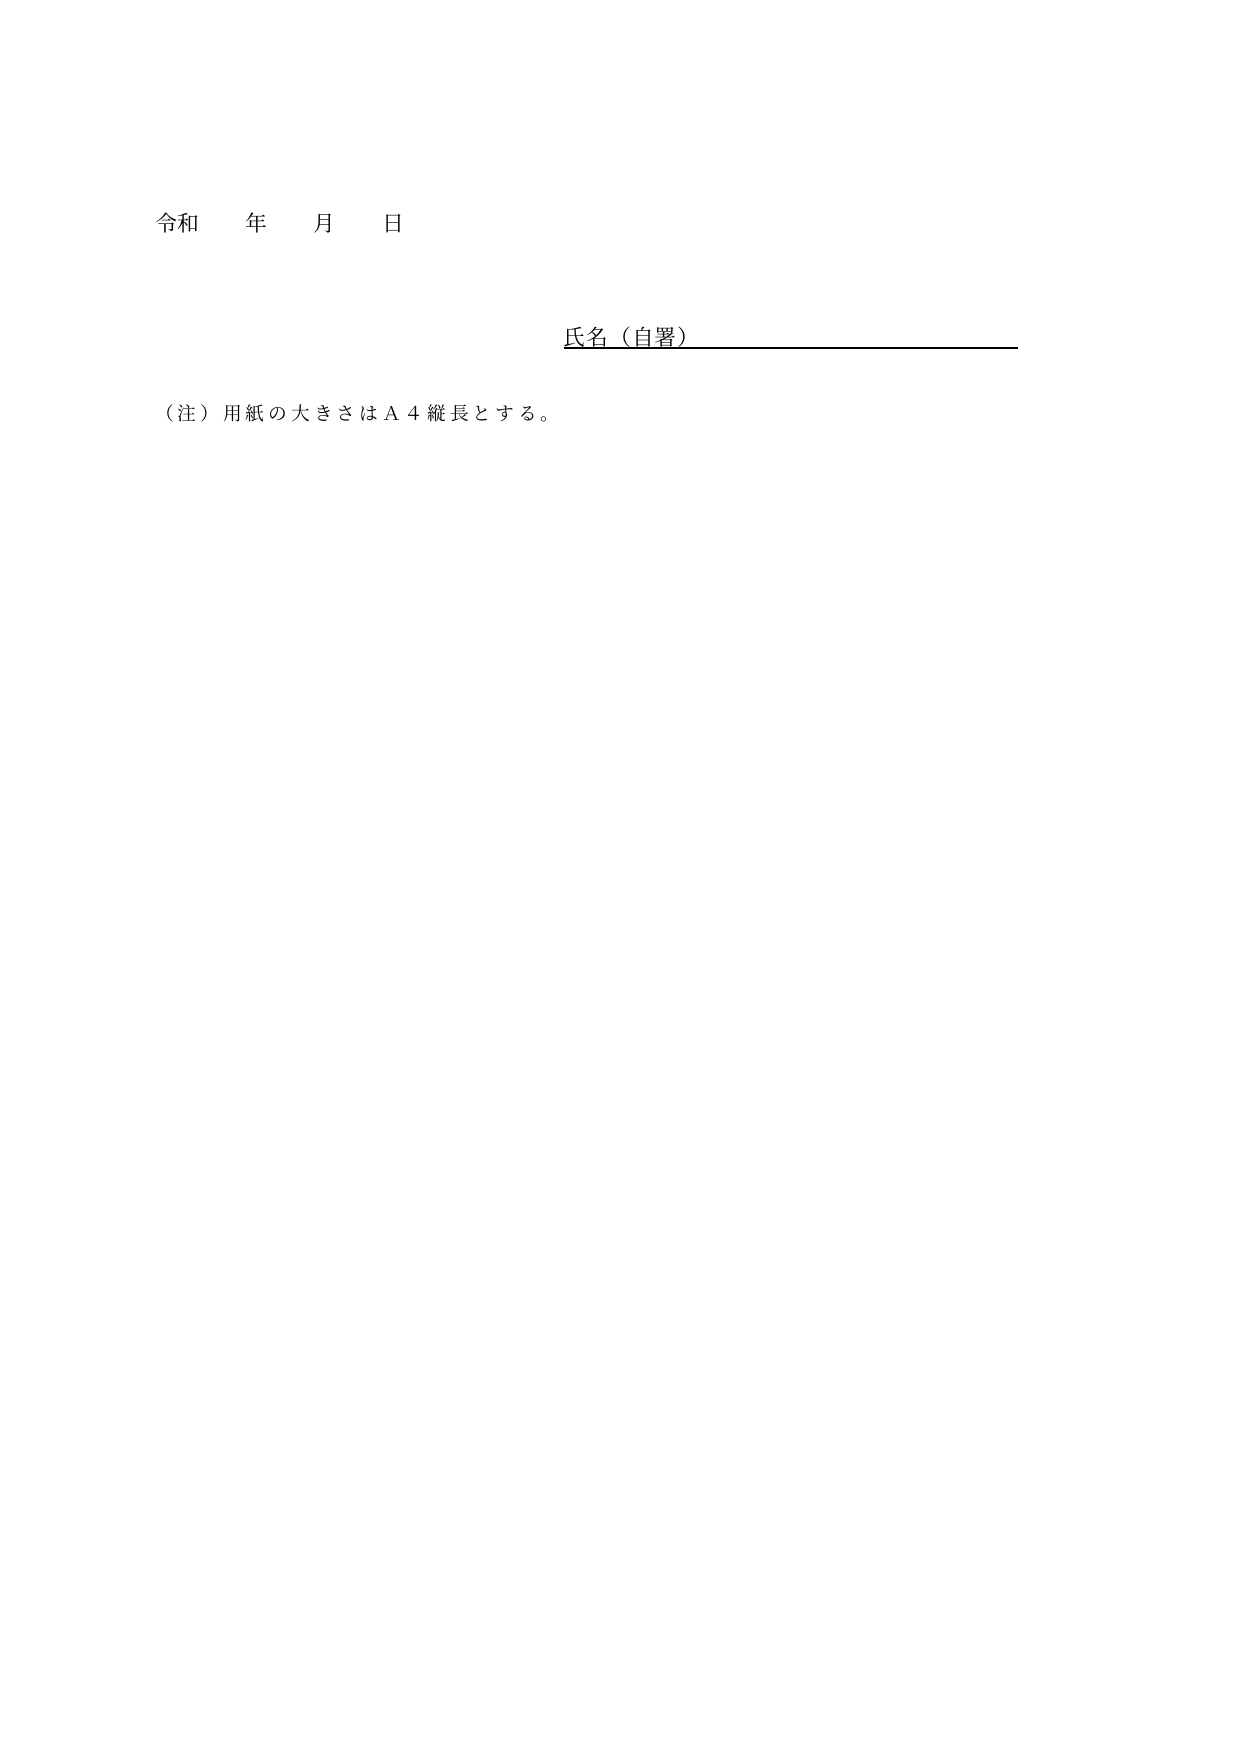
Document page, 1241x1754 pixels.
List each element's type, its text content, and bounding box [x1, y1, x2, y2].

text （注）用紙の大きさはＡ４縦長とする。 [132, 393, 1131, 431]
text 氏名（自署） [132, 317, 1131, 355]
text 令和 年 月 日 [132, 203, 1131, 241]
